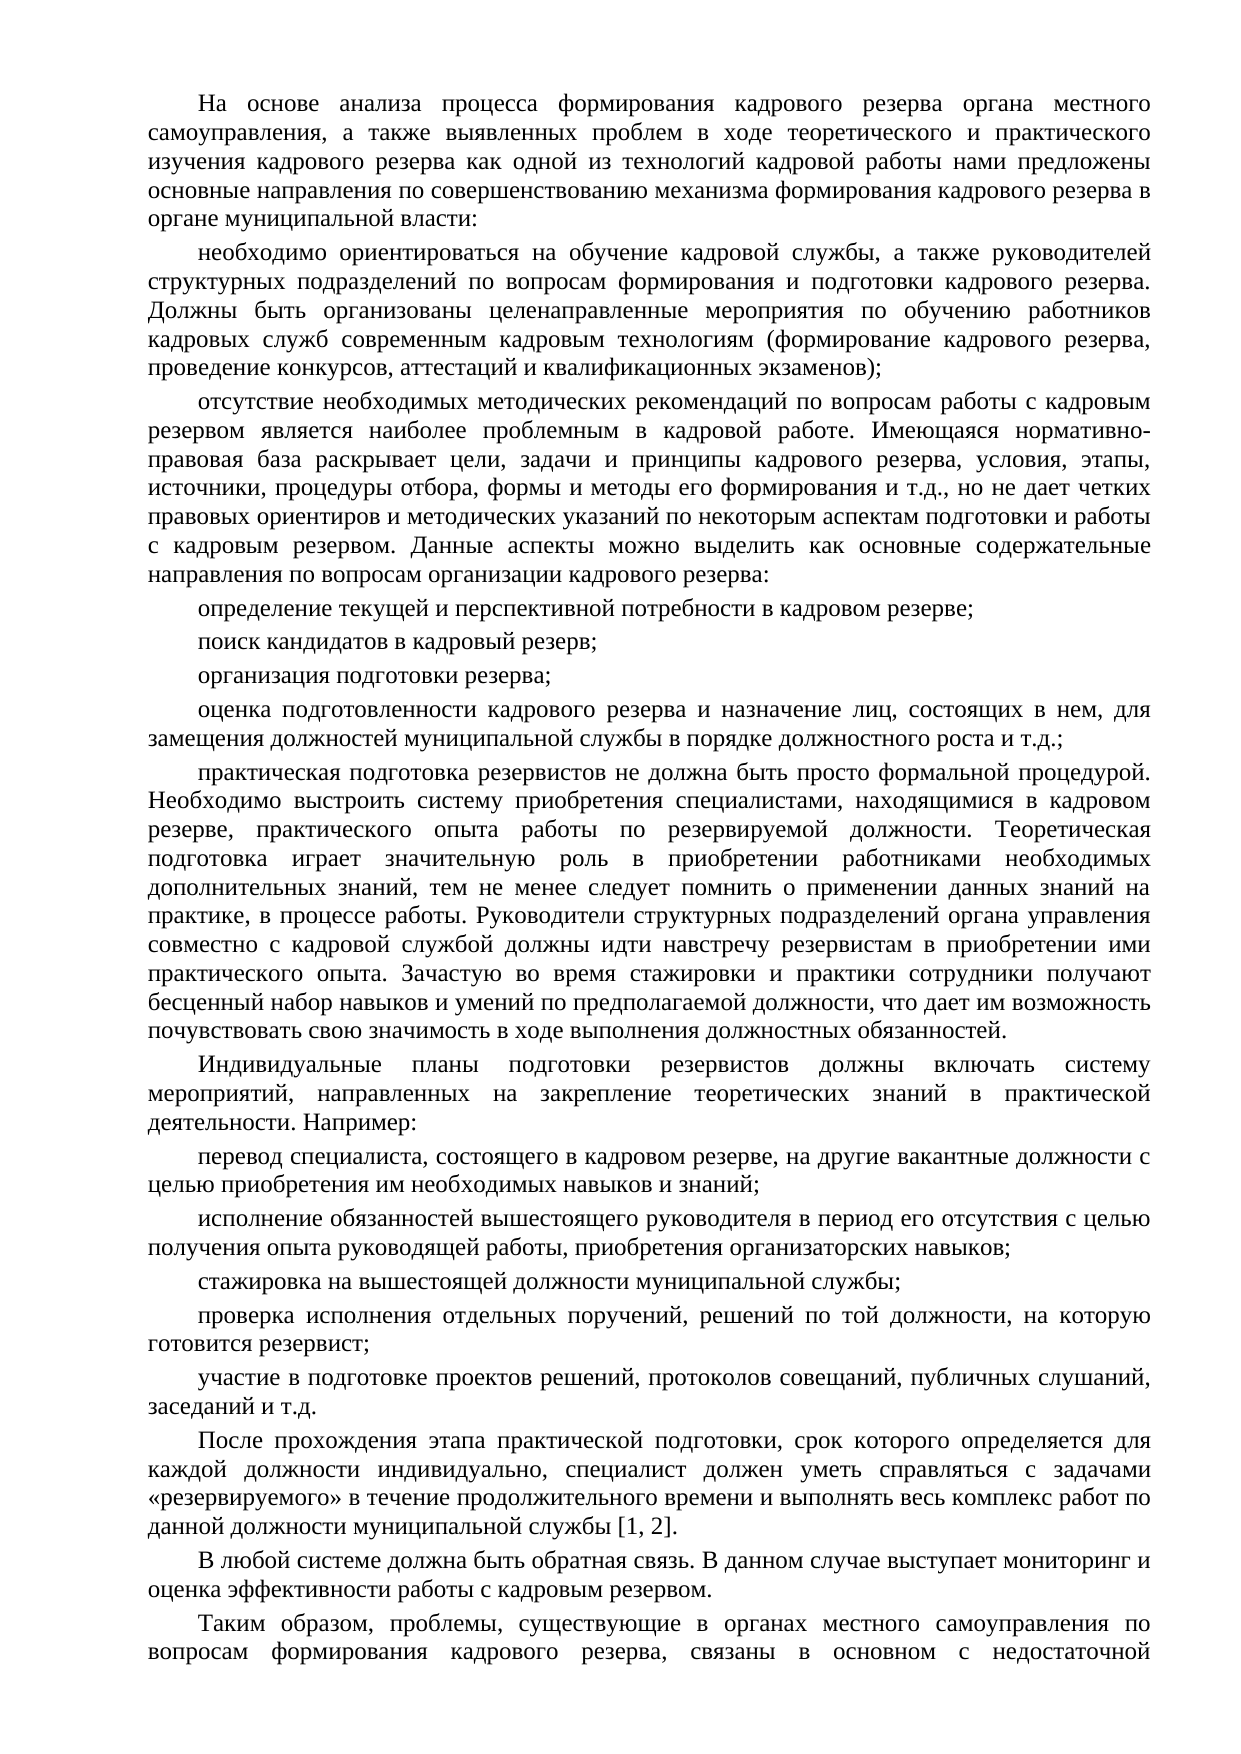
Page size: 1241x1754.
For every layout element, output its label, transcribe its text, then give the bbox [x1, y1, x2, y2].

text отсутствие необходимых методических рекомендаций по вопросам работы с кадровым резервом является наиболее проблемным в кадровой работе. Имеющаяся нормативно-правовая база раскрывает цели, задачи и принципы кадрового резерва, условия, этапы, источники, процедуры отбора, формы и методы его формирования и т.д., но не дает четких правовых ориентиров и методических указаний по некоторым аспектам подготовки и работы с кадровым резервом. Данные аспекты можно выделить как основные содержательные направления по вопросам организации кадрового резерва: [148, 386, 1152, 587]
text стажировка на вышестоящей должности муниципальной службы; [148, 1266, 1152, 1295]
text В любой системе должна быть обратная связь. В данном случае выступает мониторинг и оценка эффективности работы с кадровым резервом. [148, 1545, 1152, 1603]
text После прохождения этапа практической подготовки, срок которого определяется для каждой должности индивидуально, специалист должен уметь справляться с задачами «резервируемого» в течение продолжительного времени и выполнять весь комплекс работ по данной должности муниципальной службы [1, 2]. [148, 1425, 1152, 1540]
text участие в подготовке проектов решений, протоколов совещаний, публичных слушаний, заседаний и т.д. [148, 1362, 1152, 1420]
text поиск кандидатов в кадровый резерв; [148, 626, 1152, 655]
text практическая подготовка резервистов не должна быть просто формальной процедурой. Необходимо выстроить систему приобретения специалистами, находящимися в кадровом резерве, практического опыта работы по резервируемой должности. Теоретическая подготовка играет значительную роль в приобретении работниками необходимых дополнительных знаний, тем не менее следует помнить о применении данных знаний на практике, в процессе работы. Руководители структурных подразделений органа управления совместно с кадровой службой должны идти навстречу резервистам в приобретении ими практического опыта. Зачастую во время стажировки и практики сотрудники получают бесценный набор навыков и умений по предполагаемой должности, что дает им возможность почувствовать свою значимость в ходе выполнения должностных обязанностей. [148, 757, 1152, 1044]
text проверка исполнения отдельных поручений, решений по той должности, на которую готовится резервист; [148, 1300, 1152, 1357]
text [148, 1608, 1152, 1665]
text На основе анализа процесса формирования кадрового резерва органа местного самоуправления, а также выявленных проблем в ходе теоретического и практического изучения кадрового резерва как одной из технологий кадровой работы нами предложены основные направления по совершенствованию механизма формирования кадрового резерва в органе муниципальной власти: [148, 88, 1152, 232]
text перевод специалиста, состоящего в кадровом резерве, на другие вакантные должности с целью приобретения им необходимых навыков и знаний; [148, 1141, 1152, 1198]
text определение текущей и перспективной потребности в кадровом резерве; [148, 593, 1152, 621]
text организация подготовки резерва; [148, 660, 1152, 689]
text оценка подготовленности кадрового резерва и назначение лиц, состоящих в нем, для замещения должностей муниципальной службы в порядке должностного роста и т.д.; [148, 694, 1152, 752]
text необходимо ориентироваться на обучение кадровой службы, а также руководителей структурных подразделений по вопросам формирования и подготовки кадрового резерва. Должны быть организованы целенаправленные мероприятия по обучению работников кадровых служб современным кадровым технологиям (формирование кадрового резерва, проведение конкурсов, аттестаций и квалификационных экзаменов); [148, 237, 1152, 381]
text исполнение обязанностей вышестоящего руководителя в период его отсутствия с целью получения опыта руководящей работы, приобретения организаторских навыков; [148, 1203, 1152, 1261]
text Индивидуальные планы подготовки резервистов должны включать систему мероприятий, направленных на закрепление теоретических знаний в практической деятельности. Например: [148, 1049, 1152, 1136]
